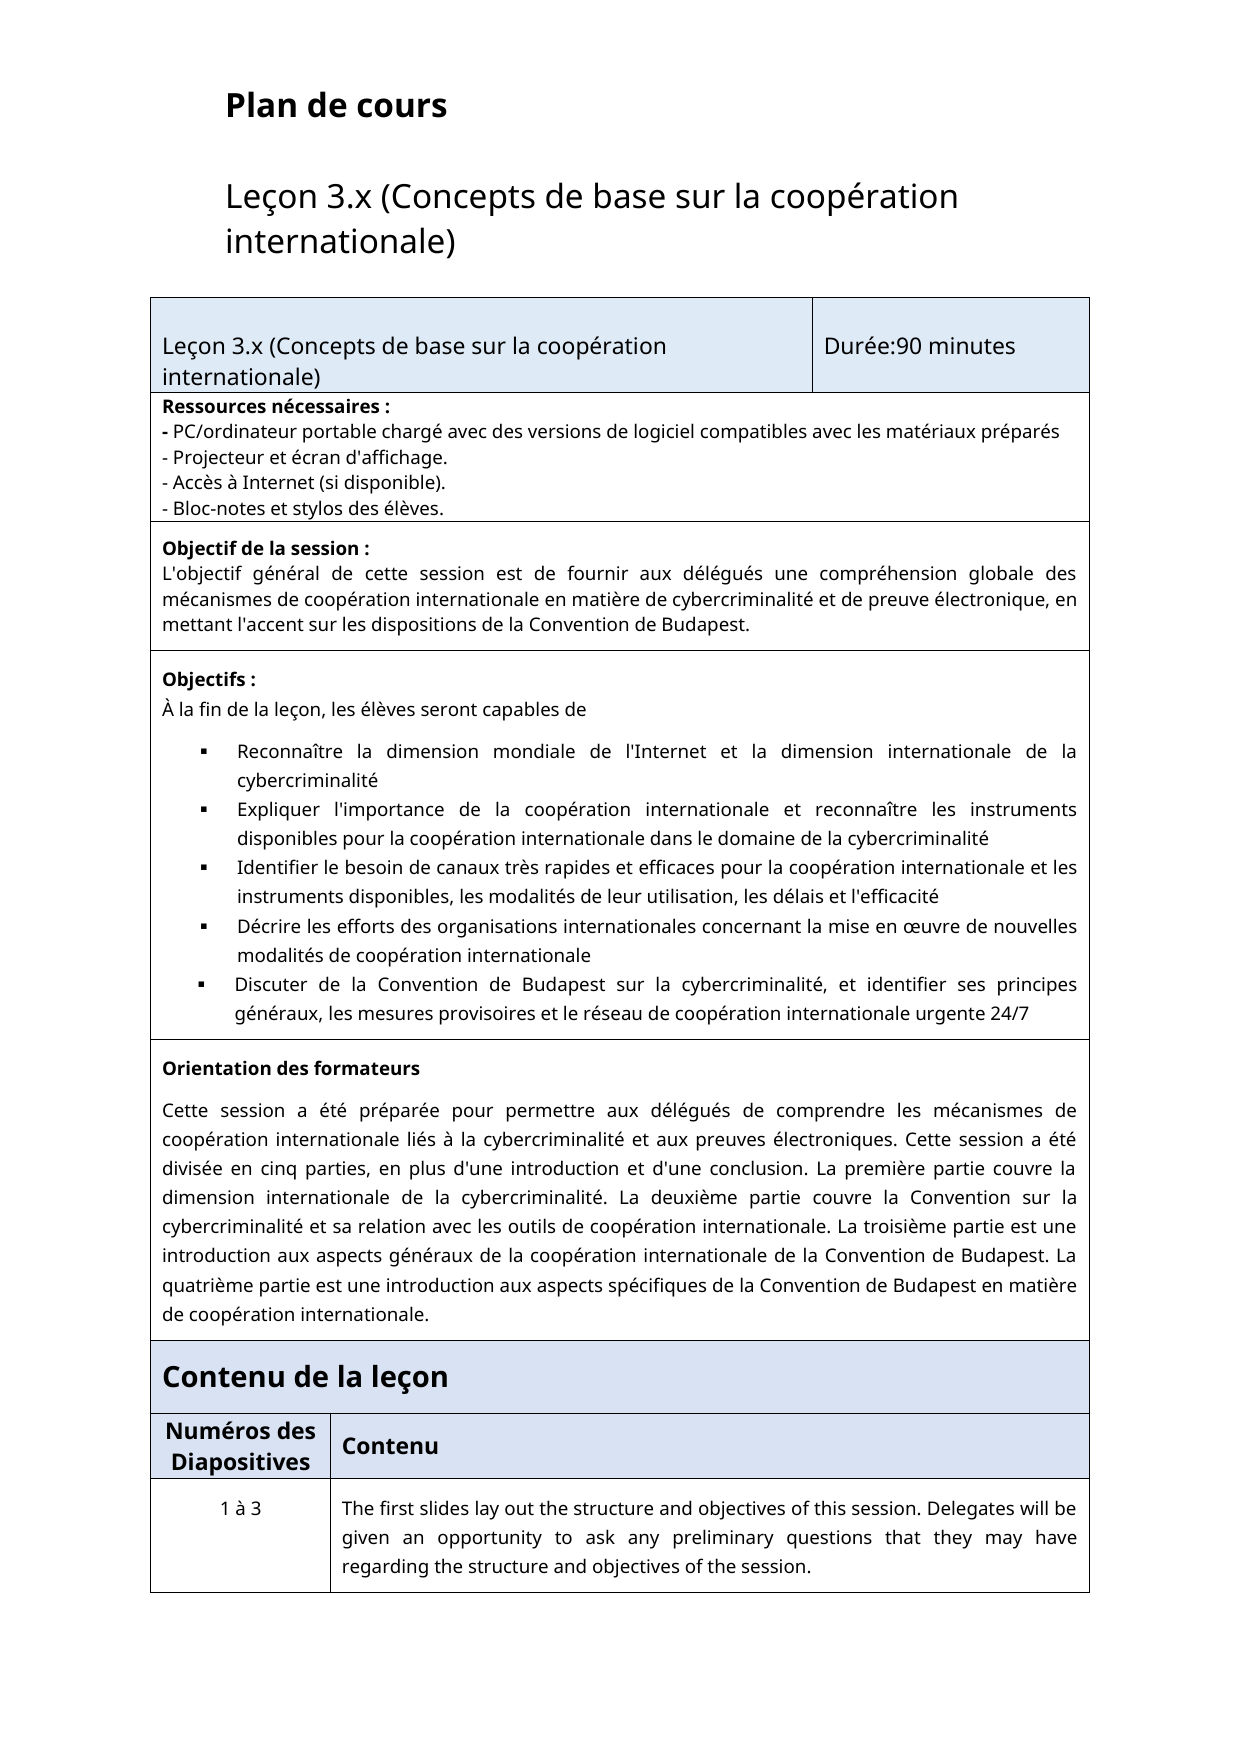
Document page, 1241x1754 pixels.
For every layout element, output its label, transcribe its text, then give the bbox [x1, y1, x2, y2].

table_cell Ressources nécessaires : - PC/ordinateur portable chargé avec des versions de logiciel compatibles avec les matériaux préparés - Projecteur et écran d'affichage. - Accès à Internet (si disponible). - Bloc-notes et stylos des élèves. [151, 393, 1089, 521]
table_cell Objectif de la session : L'objectif général de cette session est de fournir aux délégués une compréhension globale des mécanismes de coopération internationale en matière de cybercriminalité et de preuve électronique, en mettant l'accent sur les dispositions de la Convention de Budapest. [151, 522, 1089, 650]
table_cell Contenu de la leçon [151, 1341, 1089, 1413]
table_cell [331, 1479, 1089, 1592]
table_header Leçon 3.x (Concepts de base sur la coopération internationale) [151, 298, 812, 392]
table_cell Orientation des formateurs Cette session a été préparée pour permettre aux délégués de comprendre les mécanismes de coopération internationale liés à la cybercriminalité et aux preuves électroniques. Cette session a été divisée en cinq parties, en plus d'une introduction et d'une conclusion. La première partie couvre la dimension internationale de la cybercriminalité. La deuxième partie couvre la Convention sur la cybercriminalité et sa relation avec les outils de coopération internationale. La troisième partie est une introduction aux aspects généraux de la coopération internationale de la Convention de Budapest. La quatrième partie est une introduction aux aspects spécifiques de la Convention de Budapest en matière de coopération internationale. [151, 1040, 1089, 1339]
text Plan de cours [225, 82, 1090, 127]
table_cell 1 à 3 [151, 1479, 330, 1592]
text Leçon 3.x (Concepts de base sur la coopération internationale) [225, 172, 1090, 263]
table_cell Objectifs : À la fin de la leçon, les élèves seront capables de Reconnaître la dimension mondiale de l'Internet et la dimension internationale de la cybercriminalité Expliquer l'importance de la coopération internationale et reconnaître les instruments disponibles pour la coopération internationale dans le domaine de la cybercriminalité Identifier le besoin de canaux très rapides et efficaces pour la coopération internationale et les instruments disponibles, les modalités de leur utilisation, les délais et l'efficacité Décrire les efforts des organisations internationales concernant la mise en œuvre de nouvelles modalités de coopération internationale Discuter de la Convention de Budapest sur la cybercriminalité, et identifier ses principes généraux, les mesures provisoires et le réseau de coopération internationale urgente 24/7 [151, 651, 1089, 1038]
table_header Durée:90 minutes [813, 298, 1089, 392]
table_cell Numéros des Diapositives [151, 1414, 330, 1478]
table_cell Contenu [331, 1414, 1089, 1478]
